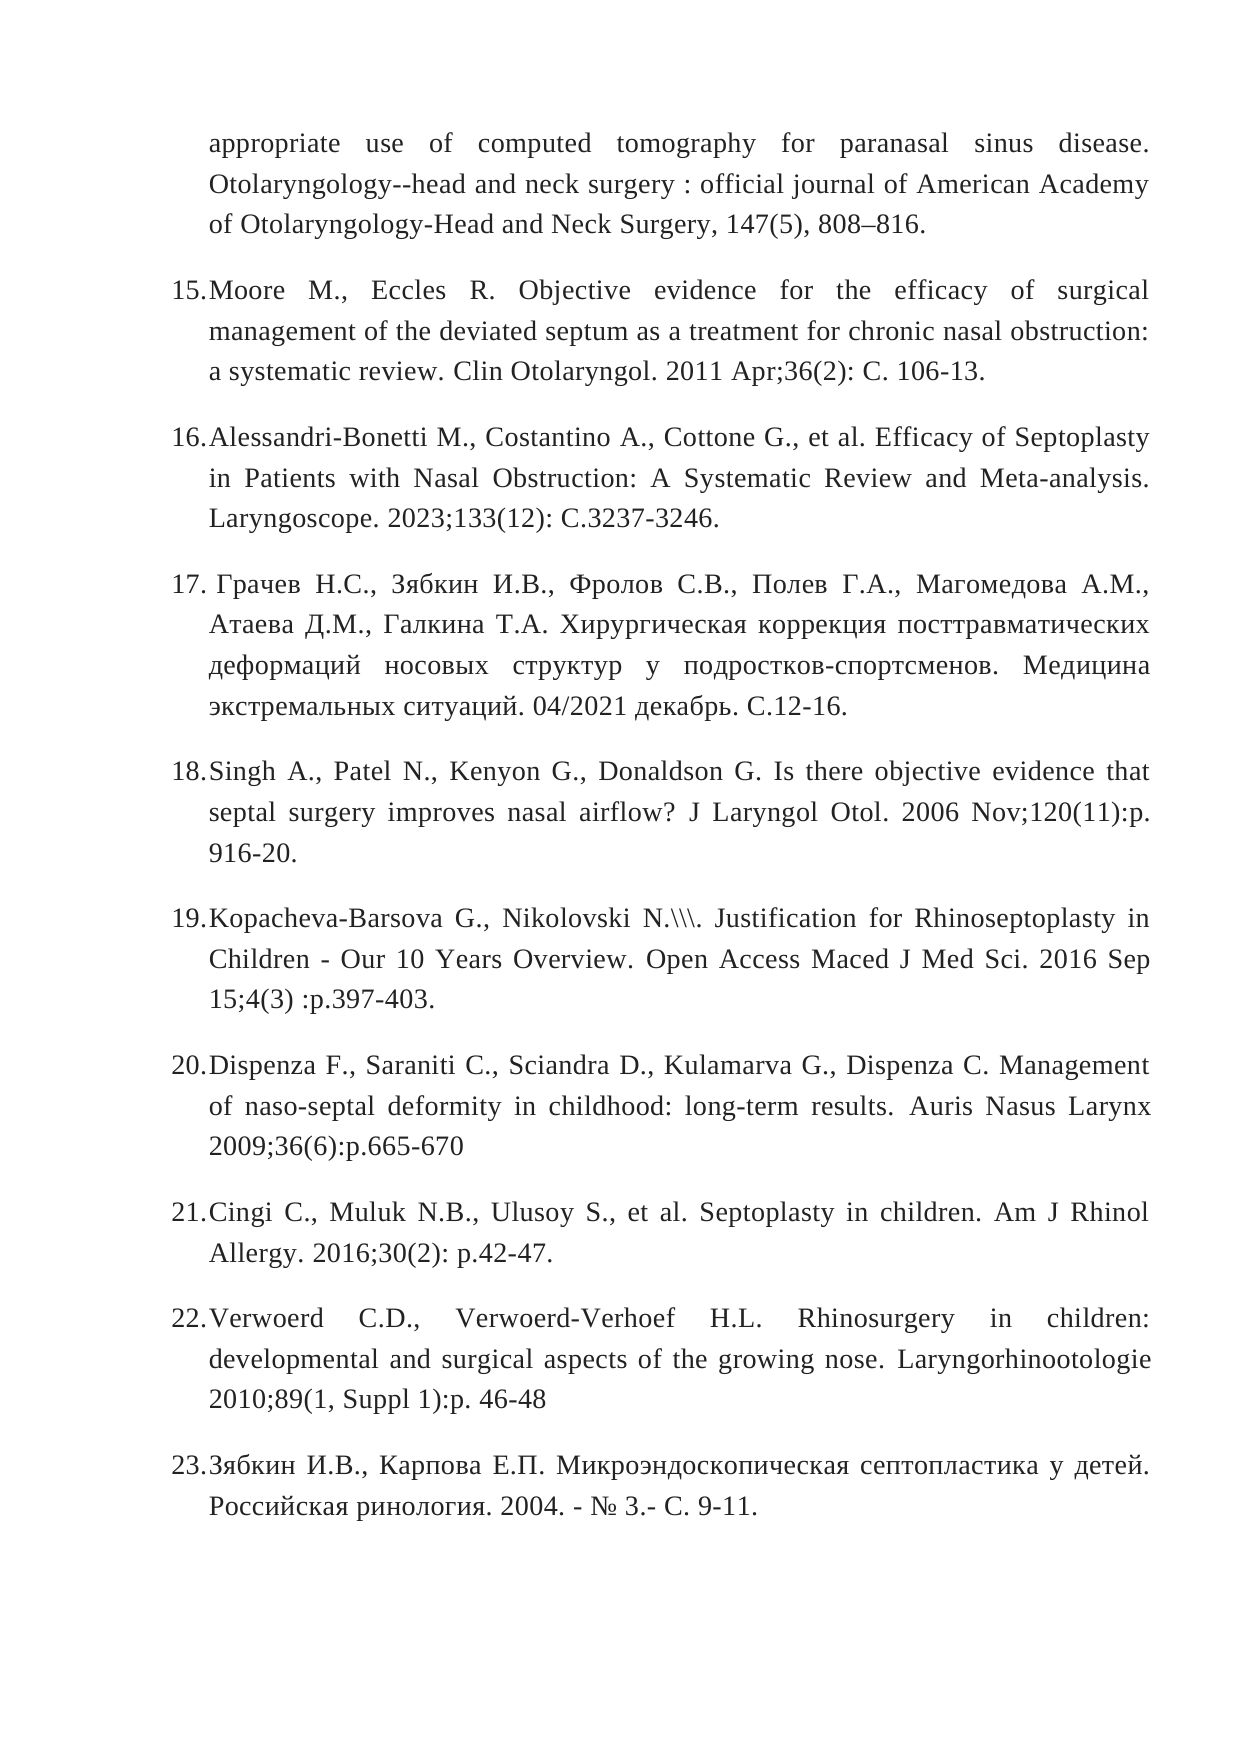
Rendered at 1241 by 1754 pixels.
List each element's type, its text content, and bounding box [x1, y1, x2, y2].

list Singh A., Patel N., Kenyon G., Donaldson G. Is there objective evidence that septal surgery improves nasal airflow? J Laryngol Otol. 2006 Nov;120(11):р. 916-20. [171, 746, 1152, 868]
list Moore M., Eccles R. Objective evidence for the efficacy of surgical management of the deviated septum as a treatment for chronic nasal obstruction: a systematic review. Clin Otolaryngol. 2011 Apr;36(2): С. 106-13. [171, 265, 1152, 387]
list Cingi C., Muluk N.B., Ulusoy S., et al. Septoplasty in children. Am J Rhinol Allergy. 2016;30(2): р.42-47. [171, 1187, 1152, 1268]
list Зябкин И.В., Карпова Е.П. Микроэндоскопическая септопластика у детей. Российская ринология. 2004. - № 3.- С. 9-11. [171, 1440, 1152, 1521]
list Alessandri-Bonetti M., Costantino A., Cottone G., et al. Efficacy of Septoplasty in Patients with Nasal Obstruction: A Systematic Review and Meta-analysis. Laryngoscope. 2023;133(12): С.3237-3246. [171, 412, 1152, 534]
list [171, 118, 1152, 240]
list Verwoerd C.D., Verwoerd-Verhoef H.L. Rhinosurgery in children: developmental and surgical aspects of the growing nose. Laryngorhinootologie 2010;89(1, Suppl 1):р. 46-48 [171, 1293, 1152, 1415]
list Dispenza F., Saraniti C., Sciandra D., Kulamarva G., Dispenza C. Management of naso-septal deformity in childhood: long-term results. Auris Nasus Larynx 2009;36(6):р.665-670 [171, 1040, 1152, 1162]
list Kopacheva-Barsova G., Nikolovski N.\\\. Justification for Rhinoseptoplasty in Children - Our 10 Years Overview. Open Access Maced J Med Sci. 2016 Sep 15;4(3) :р.397-403. [171, 893, 1152, 1015]
list Грачев Н.С., Зябкин И.В., Фролов С.В., Полев Г.А., Магомедова А.М., Атаева Д.М., Галкина Т.А. Хирургическая коррекция посттравматических деформаций носовых структур у подростков-спортсменов. Медицина экстремальных ситуаций. 04/2021 декабрь. С.12-16. [171, 559, 1152, 721]
